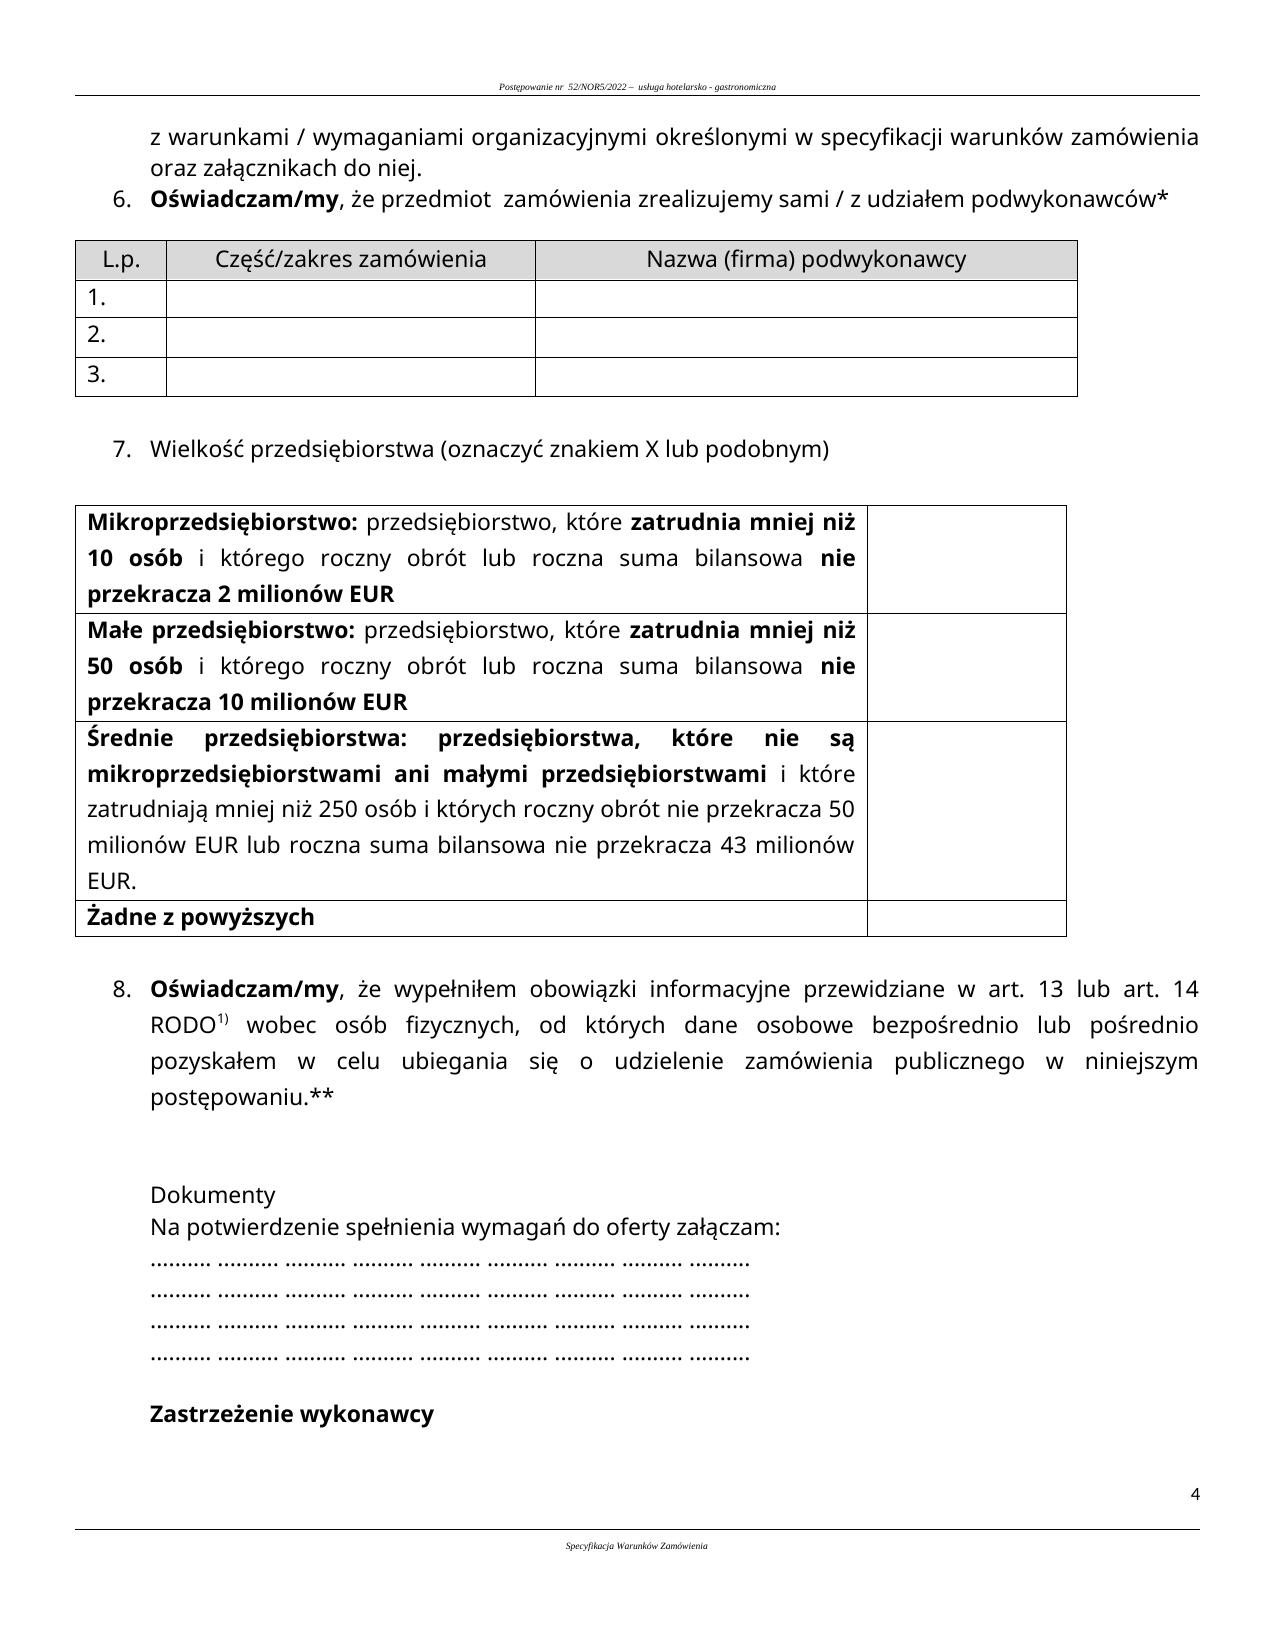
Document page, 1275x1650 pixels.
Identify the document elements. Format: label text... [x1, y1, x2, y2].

table_cell [536, 281, 1077, 317]
table_header [868, 506, 1066, 613]
table_cell [167, 281, 535, 317]
table_cell 2. [76, 318, 166, 357]
table_cell 1. [76, 281, 166, 317]
table_header Część/zakres zamówienia [167, 241, 535, 279]
table_cell Średnie przedsiębiorstwa: przedsiębiorstwa, które nie są mikroprzedsiębiorstwami ani małymi przedsiębiorstwami i które zatrudniają mniej niż 250 osób i których roczny obrót nie przekracza 50 milionów EUR lub roczna suma bilansowa nie przekracza 43 milionów EUR. [76, 722, 867, 900]
list Oświadczam/my, że przedmiot zamówienia zrealizujemy sami / z udziałem podwykonawców* [112, 183, 1200, 214]
table_cell [536, 318, 1077, 357]
table_header Nazwa (firma) podwykonawcy [536, 241, 1077, 279]
table_header L.p. [76, 241, 166, 279]
list Oświadczam/my, że wypełniłem obowiązki informacyjne przewidziane w art. 13 lub art. 14 RODO1) wobec osób fizycznych, od których dane osobowe bezpośrednio lub pośrednio pozyskałem w celu ubiegania się o udzielenie zamówienia publicznego w niniejszym postępowaniu.** [112, 973, 1200, 1112]
text Dokumenty [150, 1179, 1200, 1211]
table_cell 3. [76, 358, 166, 396]
text .......... .......... .......... .......... .......... .......... .......... .......... .......... [150, 1336, 1200, 1367]
table_header Mikroprzedsiębiorstwo: przedsiębiorstwo, które zatrudnia mniej niż 10 osób i którego roczny obrót lub roczna suma bilansowa nie przekracza 2 milionów EUR [76, 506, 867, 613]
table_cell Małe przedsiębiorstwo: przedsiębiorstwo, które zatrudnia mniej niż 50 osób i którego roczny obrót lub roczna suma bilansowa nie przekracza 10 milionów EUR [76, 614, 867, 721]
table_cell [167, 318, 535, 357]
table_cell [868, 901, 1066, 936]
table_cell Żadne z powyższych [76, 901, 867, 936]
list Wielkość przedsiębiorstwa (oznaczyć znakiem X lub podobnym) [112, 433, 1200, 464]
text .......... .......... .......... .......... .......... .......... .......... .......... .......... [150, 1242, 1200, 1273]
table_cell [868, 614, 1066, 721]
text .......... .......... .......... .......... .......... .......... .......... .......... .......... [150, 1304, 1200, 1336]
text .......... .......... .......... .......... .......... .......... .......... .......... .......... [150, 1273, 1200, 1304]
table_cell [536, 358, 1077, 396]
table_cell [167, 358, 535, 396]
table_cell [868, 722, 1066, 900]
text Na potwierdzenie spełnienia wymagań do oferty załączam: [150, 1211, 1200, 1242]
text Zastrzeżenie wykonawcy [150, 1398, 1200, 1429]
